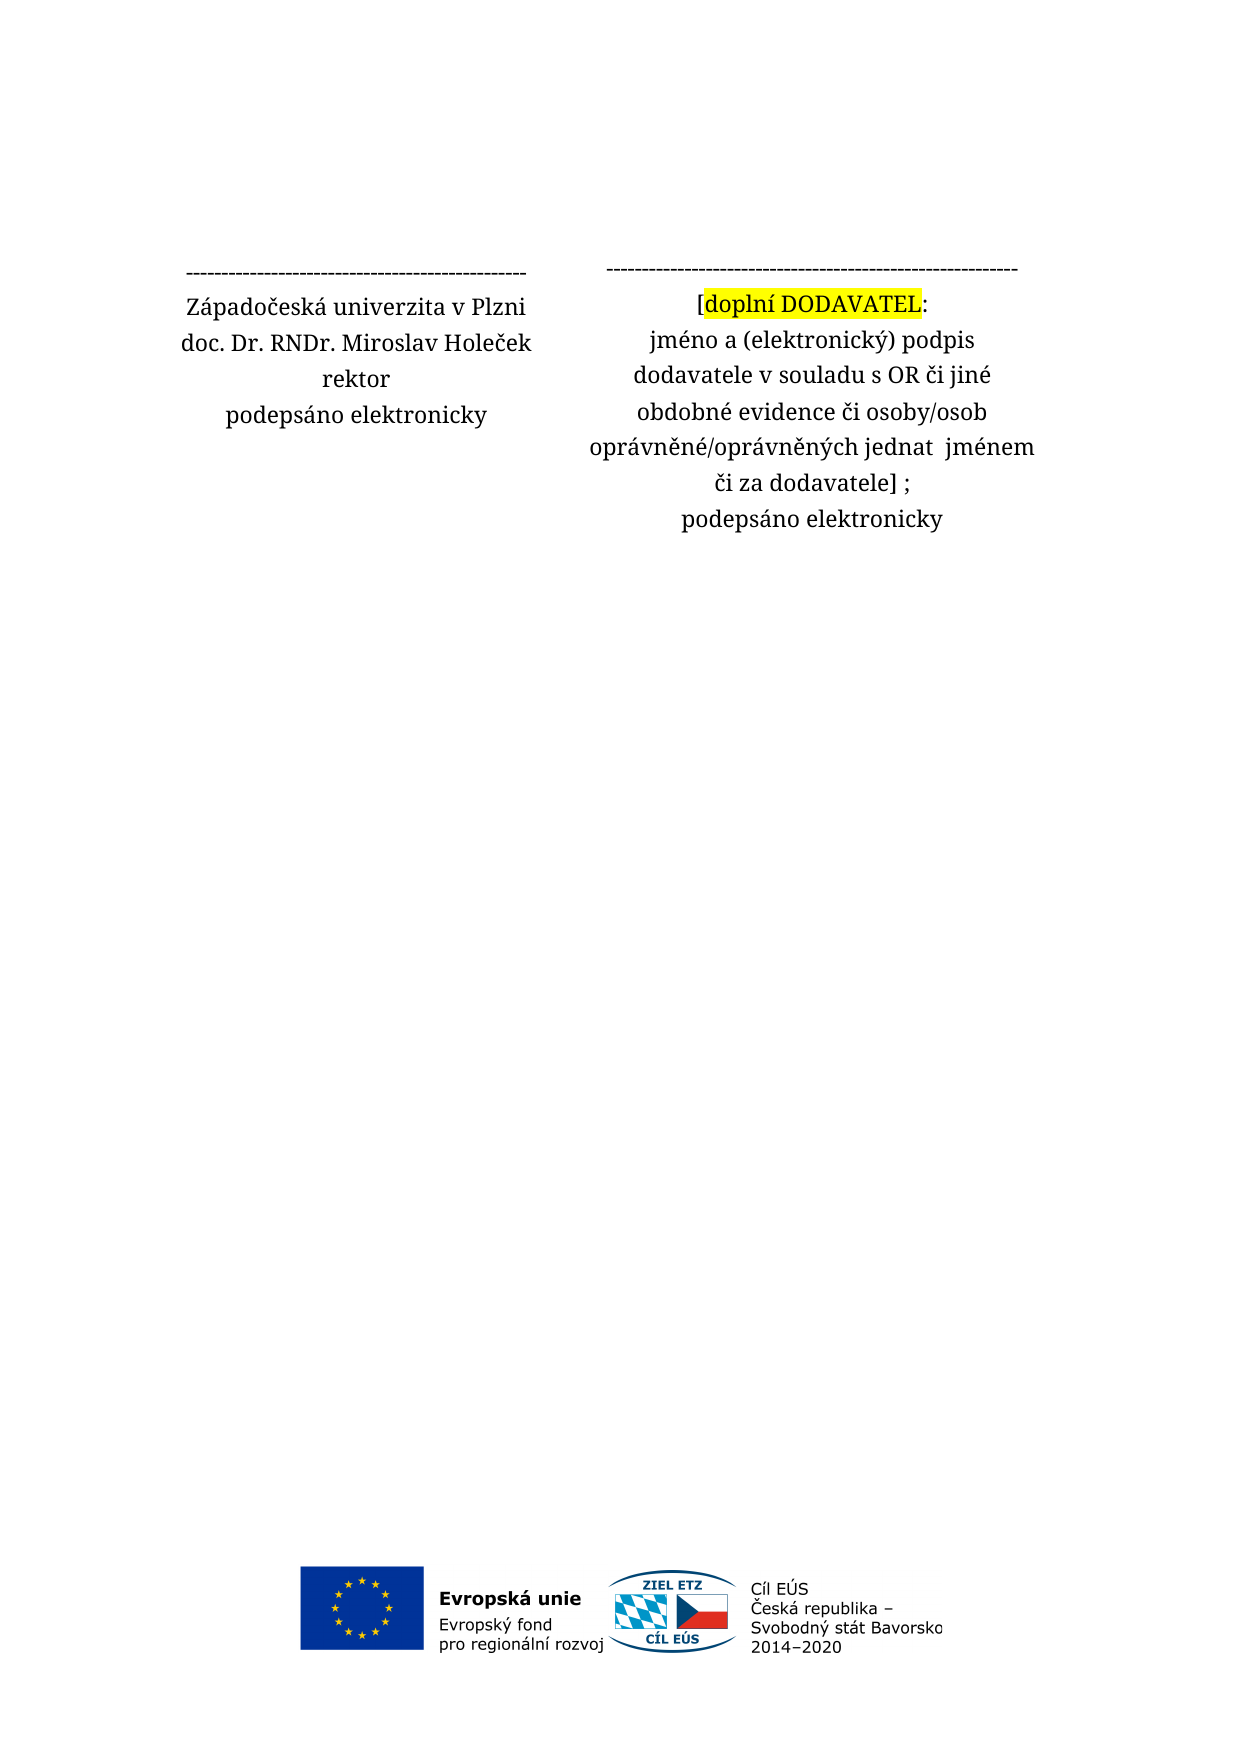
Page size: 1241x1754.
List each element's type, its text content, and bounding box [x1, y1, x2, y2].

picture [298, 1564, 943, 1653]
